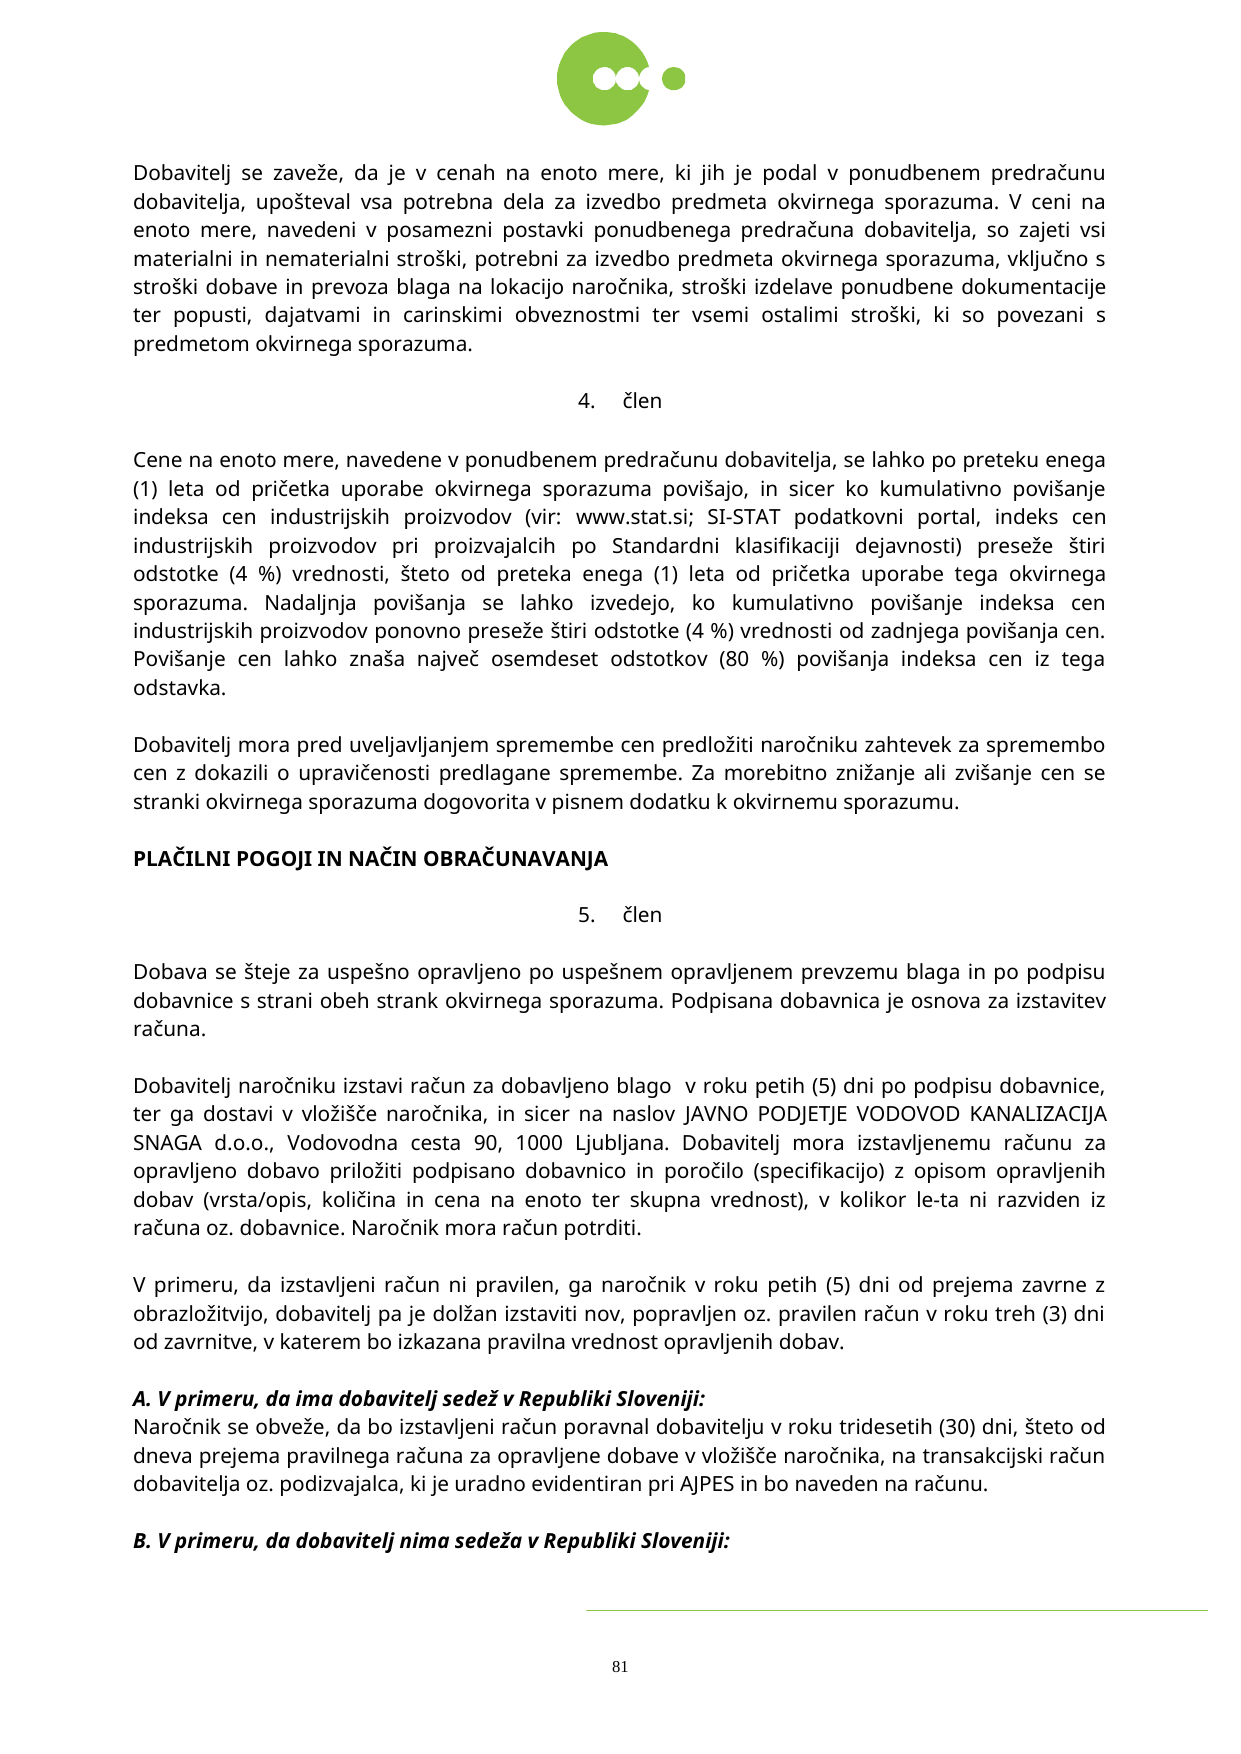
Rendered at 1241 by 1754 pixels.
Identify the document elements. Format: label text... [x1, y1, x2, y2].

text Dobavitelj mora pred uveljavljanjem spremembe cen predložiti naročniku zahtevek za spremembo cen z dokazili o upravičenosti predlagane spremembe. Za morebitno znižanje ali zvišanje cen se stranki okvirnega sporazuma dogovorita v pisnem dodatku k okvirnemu sporazumu. [133, 730, 1107, 815]
text V primeru, da izstavljeni račun ni pravilen, ga naročnik v roku petih (5) dni od prejema zavrne z obrazložitvijo, dobavitelj pa je dolžan izstaviti nov, popravljen oz. pravilen račun v roku treh (3) dni od zavrnitve, v katerem bo izkazana pravilna vrednost opravljenih dobav. [133, 1270, 1107, 1356]
text Dobavitelj se zaveže, da je v cenah na enoto mere, ki jih je podal v ponudbenem predračunu dobavitelja, upošteval vsa potrebna dela za izvedbo predmeta okvirnega sporazuma. V ceni na enoto mere, navedeni v posamezni postavki ponudbenega predračuna dobavitelja, so zajeti vsi materialni in nematerialni stroški, potrebni za izvedbo predmeta okvirnega sporazuma, vključno s stroški dobave in prevoza blaga na lokacijo naročnika, stroški izdelave ponudbene dokumentacije ter popusti, dajatvami in carinskimi obveznostmi ter vsemi ostalimi stroški, ki so povezani s predmetom okvirnega sporazuma. [133, 158, 1107, 357]
list člen [133, 386, 1107, 414]
text A. V primeru, da ima dobavitelj sedež v Republiki Sloveniji: [133, 1384, 1107, 1412]
list člen [133, 901, 1107, 929]
text PLAČILNI POGOJI IN NAČIN OBRAČUNAVANJA [133, 844, 1107, 872]
text Naročnik se obveže, da bo izstavljeni račun poravnal dobavitelju v roku tridesetih (30) dni, šteto od dneva prejema pravilnega računa za opravljene dobave v vložišče naročnika, na transakcijski račun dobavitelja oz. podizvajalca, ki je uradno evidentiran pri AJPES in bo naveden na računu. [133, 1412, 1107, 1498]
text Cene na enoto mere, navedene v ponudbenem predračunu dobavitelja, se lahko po preteku enega (1) leta od pričetka uporabe okvirnega sporazuma povišajo, in sicer ko kumulativno povišanje indeksa cen industrijskih proizvodov (vir: www.stat.si; SI-STAT podatkovni portal, indeks cen industrijskih proizvodov pri proizvajalcih po Standardni klasifikaciji dejavnosti) preseže štiri odstotke (4 %) vrednosti, šteto od preteka enega (1) leta od pričetka uporabe tega okvirnega sporazuma. Nadaljnja povišanja se lahko izvedejo, ko kumulativno povišanje indeksa cen industrijskih proizvodov ponovno preseže štiri odstotke (4 %) vrednosti od zadnjega povišanja cen. Povišanje cen lahko znaša največ osemdeset odstotkov (80 %) povišanja indeksa cen iz tega odstavka. [133, 446, 1107, 701]
text B. V primeru, da dobavitelj nima sedeža v Republiki Sloveniji: [133, 1526, 1107, 1554]
text Dobavitelj naročniku izstavi račun za dobavljeno blago v roku petih (5) dni po podpisu dobavnice, ter ga dostavi v vložišče naročnika, in sicer na naslov JAVNO PODJETJE VODOVOD KANALIZACIJA SNAGA d.o.o., Vodovodna cesta 90, 1000 Ljubljana. Dobavitelj mora izstavljenemu računu za opravljeno dobavo priložiti podpisano dobavnico in poročilo (specifikacijo) z opisom opravljenih dobav (vrsta/opis, količina in cena na enoto ter skupna vrednost), v kolikor le-ta ni razviden iz računa oz. dobavnice. Naročnik mora račun potrditi. [133, 1071, 1107, 1242]
text Dobava se šteje za uspešno opravljeno po uspešnem opravljenem prevzemu blaga in po podpisu dobavnice s strani obeh strank okvirnega sporazuma. Podpisana dobavnica je osnova za izstavitev računa. [133, 957, 1107, 1043]
